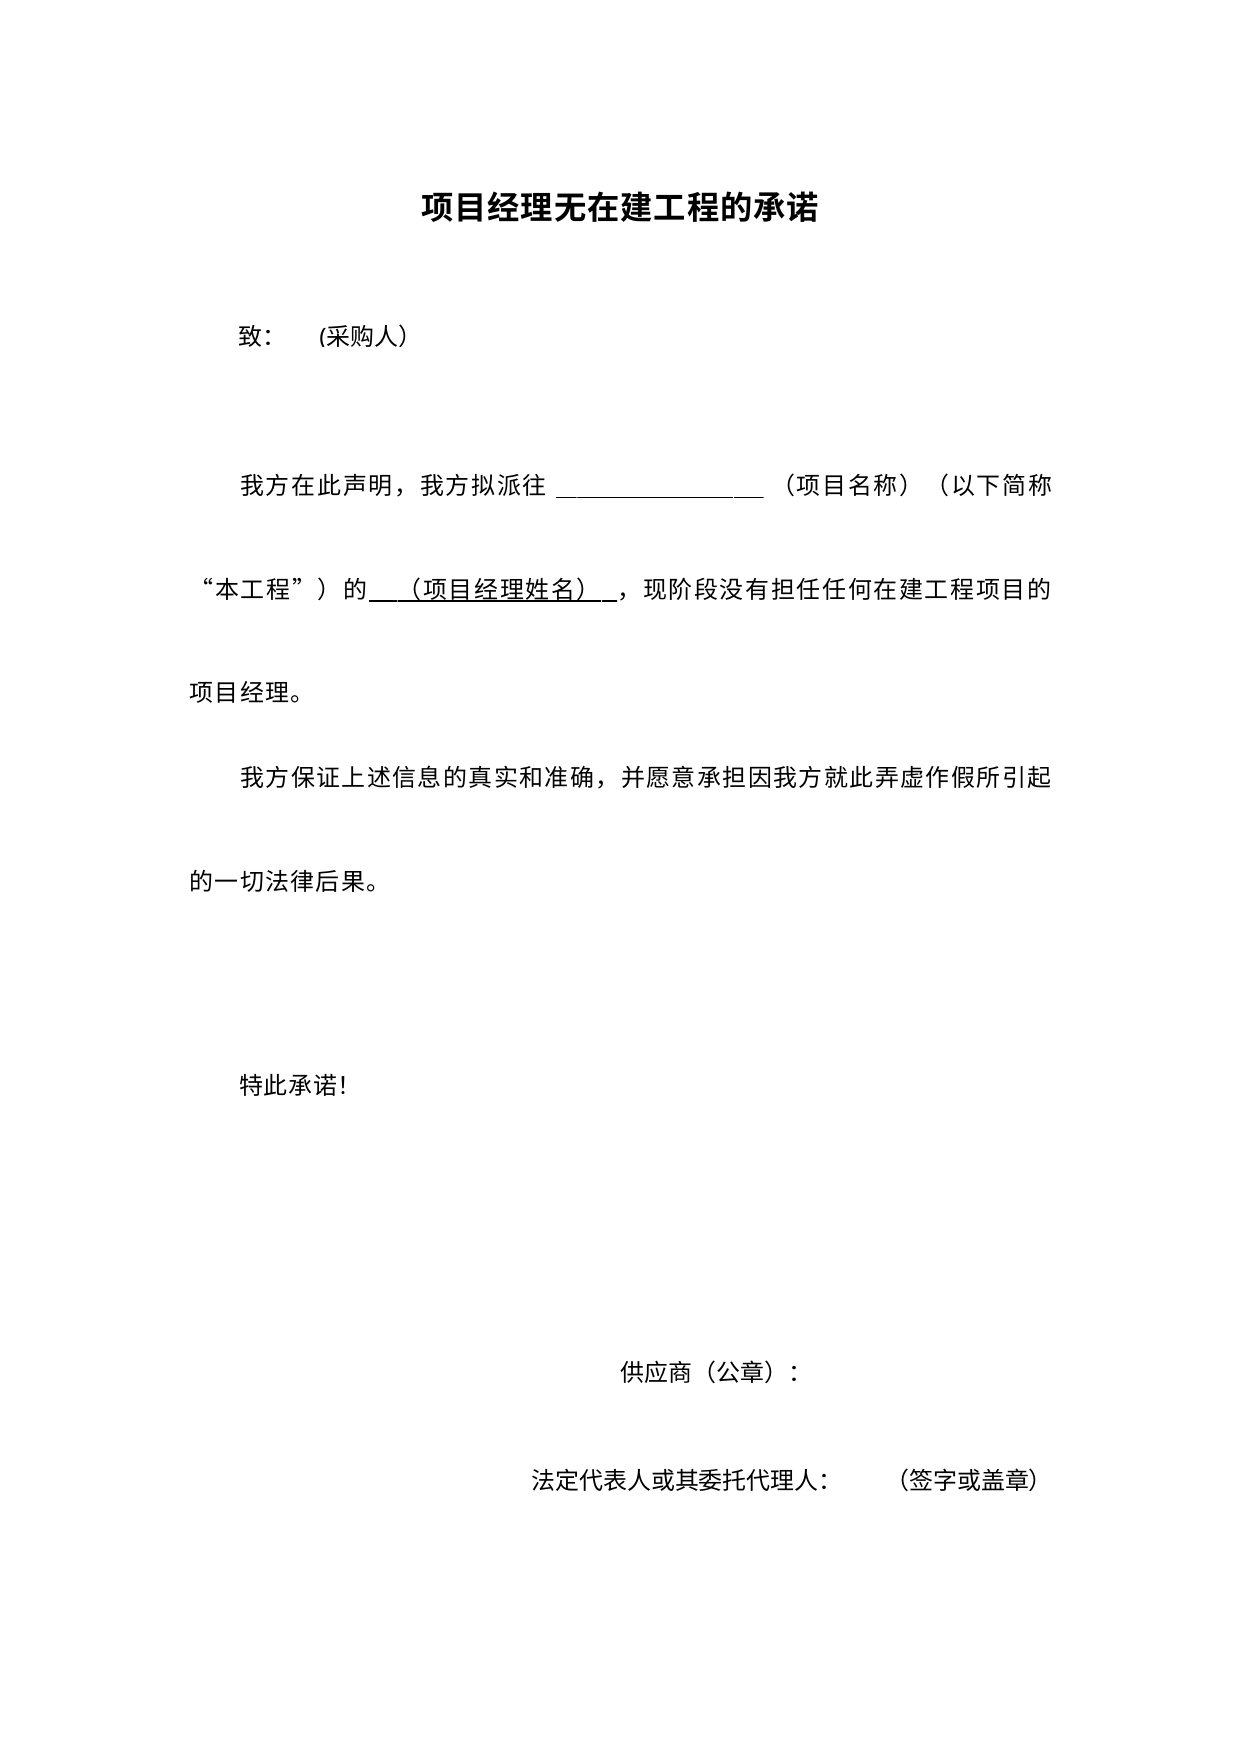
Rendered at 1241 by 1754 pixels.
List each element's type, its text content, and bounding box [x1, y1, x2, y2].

text 我方在此声明，我方拟派往 （项目名称）（以下简称“本工程”）的 （项目经理姓名） ，现阶段没有担任任何在建工程项目的项目经理。 [189, 452, 1052, 723]
text 法定代表人或其委托代理人： （签字或盖章） [187, 1447, 1053, 1512]
text 致： (采购人） [187, 302, 1053, 367]
text 项目经理无在建工程的承诺 [187, 172, 1053, 237]
text 供应商（公章）： [187, 1339, 1053, 1404]
text 我方保证上述信息的真实和准确，并愿意承担因我方就此弄虚作假所引起的一切法律后果。 [189, 744, 1052, 912]
text 特此承诺！ [187, 1052, 1053, 1117]
